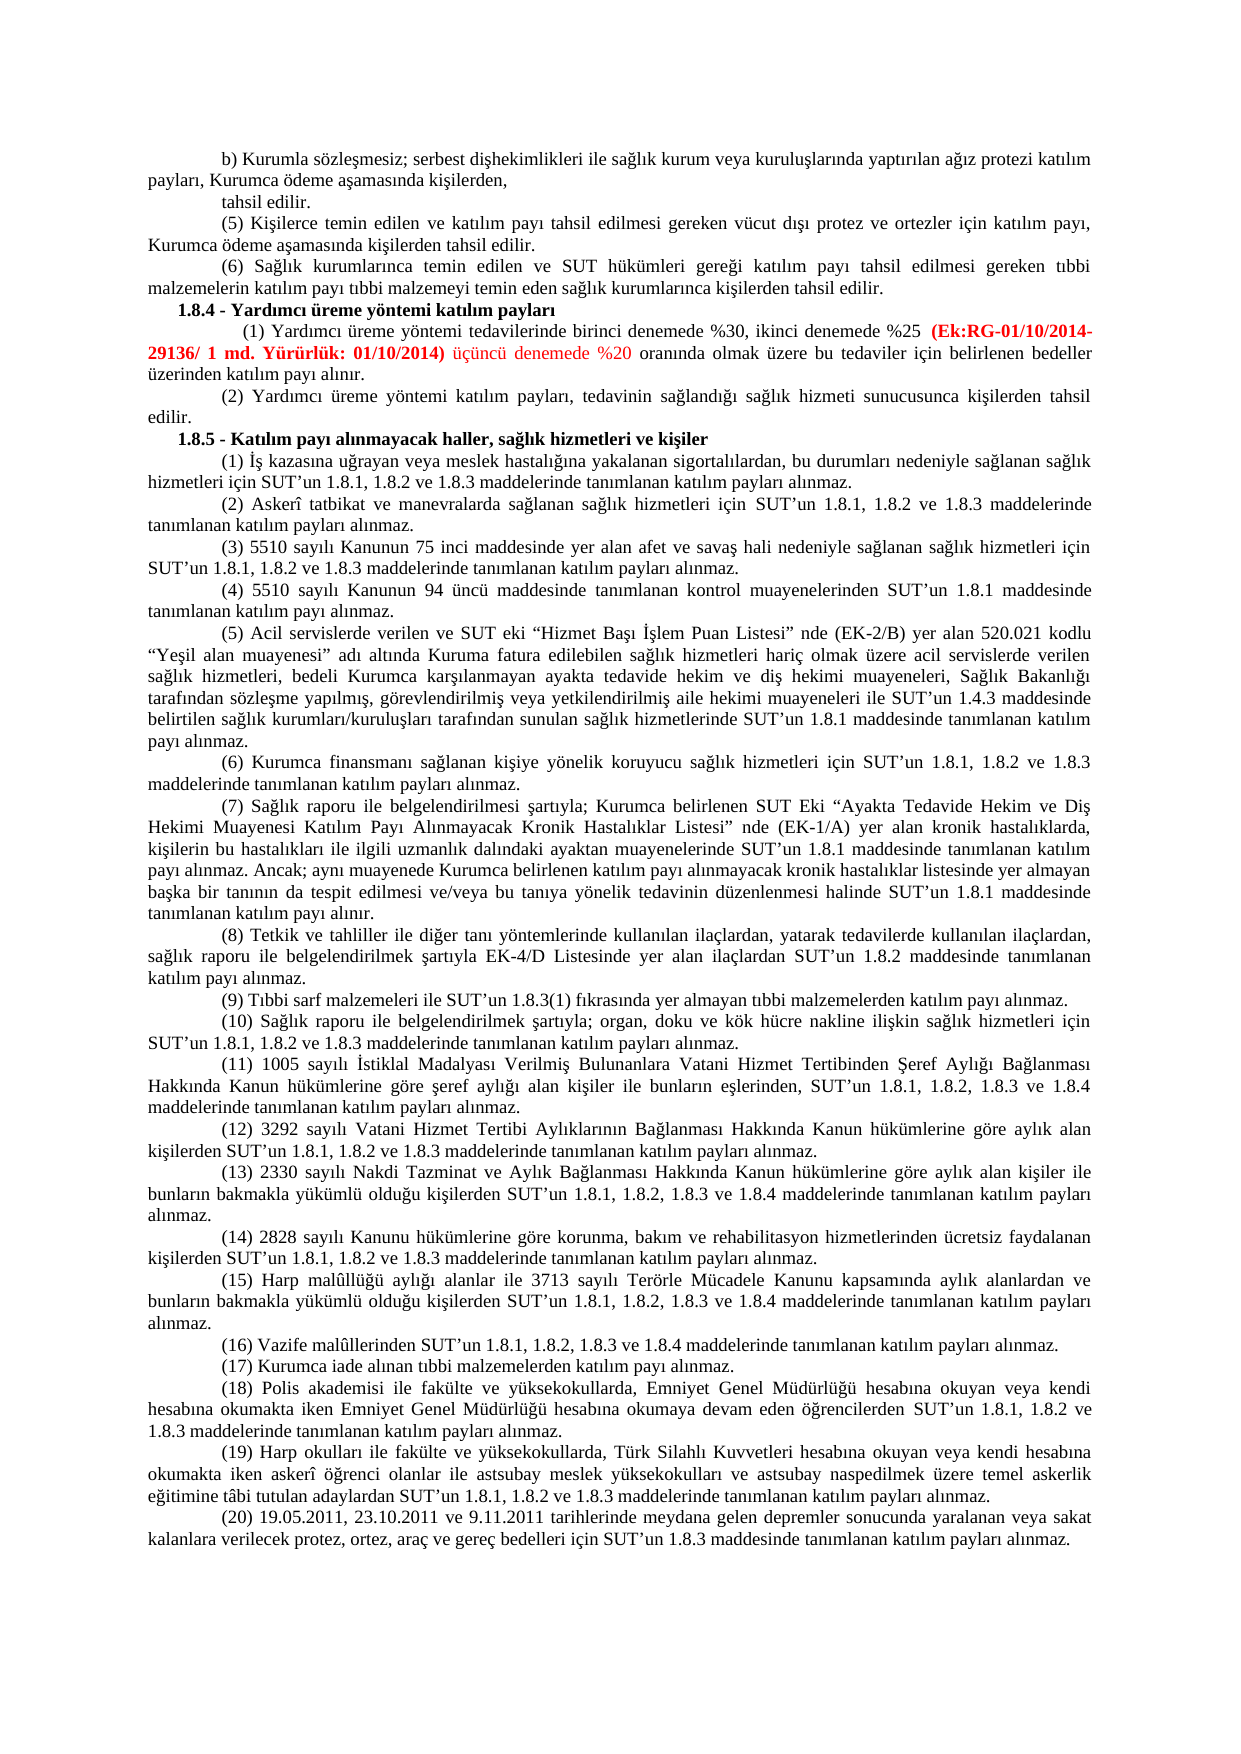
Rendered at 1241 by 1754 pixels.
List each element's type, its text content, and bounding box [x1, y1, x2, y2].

text (2) Askerî tatbikat ve manevralarda sağlanan sağlık hizmetleri için SUT’un 1.8.1, 1.8.2 ve 1.8.3 maddelerinde tanımlanan katılım payları alınmaz. [148, 493, 1093, 536]
text (17) Kurumca iade alınan tıbbi malzemelerden katılım payı alınmaz. [148, 1355, 1093, 1377]
text (11) 1005 sayılı İstiklal Madalyası Verilmiş Bulunanlara Vatani Hizmet Tertibinden Şeref Aylığı Bağlanması Hakkında Kanun hükümlerine göre şeref aylığı alan kişiler ile bunların eşlerinden, SUT’un 1.8.1, 1.8.2, 1.8.3 ve 1.8.4 maddelerinde tanımlanan katılım payları alınmaz. [148, 1053, 1093, 1118]
text (5) Kişilerce temin edilen ve katılım payı tahsil edilmesi gereken vücut dışı protez ve ortezler için katılım payı, Kurumca ödeme aşamasında kişilerden tahsil edilir. [148, 212, 1093, 255]
text (18) Polis akademisi ile fakülte ve yüksekokullarda, Emniyet Genel Müdürlüğü hesabına okuyan veya kendi hesabına okumakta iken Emniyet Genel Müdürlüğü hesabına okumaya devam eden öğrencilerden SUT’un 1.8.1, 1.8.2 ve 1.8.3 maddelerinde tanımlanan katılım payları alınmaz. [148, 1377, 1093, 1441]
text (5) Acil servislerde verilen ve SUT eki “Hizmet Başı İşlem Puan Listesi” nde (EK-2/B) yer alan 520.021 kodlu “Yeşil alan muayenesi” adı altında Kuruma fatura edilebilen sağlık hizmetleri hariç olmak üzere acil servislerde verilen sağlık hizmetleri, bedeli Kurumca karşılanmayan ayakta tedavide hekim ve diş hekimi muayeneleri, Sağlık Bakanlığı tarafından sözleşme yapılmış, görevlendirilmiş veya yetkilendirilmiş aile hekimi muayeneleri ile SUT’un 1.4.3 maddesinde belirtilen sağlık kurumları/kuruluşları tarafından sunulan sağlık hizmetlerinde SUT’un 1.8.1 maddesinde tanımlanan katılım payı alınmaz. [148, 622, 1093, 751]
text (10) Sağlık raporu ile belgelendirilmek şartıyla; organ, doku ve kök hücre nakline ilişkin sağlık hizmetleri için SUT’un 1.8.1, 1.8.2 ve 1.8.3 maddelerinde tanımlanan katılım payları alınmaz. [148, 1010, 1093, 1053]
text (14) 2828 sayılı Kanunu hükümlerine göre korunma, bakım ve rehabilitasyon hizmetlerinden ücretsiz faydalanan kişilerden SUT’un 1.8.1, 1.8.2 ve 1.8.3 maddelerinde tanımlanan katılım payları alınmaz. [148, 1226, 1093, 1269]
text (15) Harp malûllüğü aylığı alanlar ile 3713 sayılı Terörle Mücadele Kanunu kapsamında aylık alanlardan ve bunların bakmakla yükümlü olduğu kişilerden SUT’un 1.8.1, 1.8.2, 1.8.3 ve 1.8.4 maddelerinde tanımlanan katılım payları alınmaz. [148, 1269, 1093, 1333]
text (2) Yardımcı üreme yöntemi katılım payları, tedavinin sağlandığı sağlık hizmeti sunucusunca kişilerden tahsil edilir. [148, 385, 1093, 428]
text (19) Harp okulları ile fakülte ve yüksekokullarda, Türk Silahlı Kuvvetleri hesabına okuyan veya kendi hesabına okumakta iken askerî öğrenci olanlar ile astsubay meslek yüksekokulları ve astsubay naspedilmek üzere temel askerlik eğitimine tâbi tutulan adaylardan SUT’un 1.8.1, 1.8.2 ve 1.8.3 maddelerinde tanımlanan katılım payları alınmaz. [148, 1441, 1093, 1506]
text tahsil edilir. [148, 191, 1093, 212]
text (16) Vazife malûllerinden SUT’un 1.8.1, 1.8.2, 1.8.3 ve 1.8.4 maddelerinde tanımlanan katılım payları alınmaz. [148, 1333, 1093, 1355]
text (6) Sağlık kurumlarınca temin edilen ve SUT hükümleri gereği katılım payı tahsil edilmesi gereken tıbbi malzemelerin katılım payı tıbbi malzemeyi temin eden sağlık kurumlarınca kişilerden tahsil edilir. [148, 255, 1093, 298]
text (3) 5510 sayılı Kanunun 75 inci maddesinde yer alan afet ve savaş hali nedeniyle sağlanan sağlık hizmetleri için SUT’un 1.8.1, 1.8.2 ve 1.8.3 maddelerinde tanımlanan katılım payları alınmaz. [148, 536, 1093, 579]
text b) Kurumla sözleşmesiz; serbest dişhekimlikleri ile sağlık kurum veya kuruluşlarında yaptırılan ağız protezi katılım payları, Kurumca ödeme aşamasında kişilerden, [148, 148, 1093, 191]
text (6) Kurumca finansmanı sağlanan kişiye yönelik koruyucu sağlık hizmetleri için SUT’un 1.8.1, 1.8.2 ve 1.8.3 maddelerinde tanımlanan katılım payları alınmaz. [148, 751, 1093, 794]
text (4) 5510 sayılı Kanunun 94 üncü maddesinde tanımlanan kontrol muayenelerinden SUT’un 1.8.1 maddesinde tanımlanan katılım payı alınmaz. [148, 579, 1093, 622]
subtitle 1.8.4 - Yardımcı üreme yöntemi katılım payları [148, 298, 1093, 320]
text (1) İş kazasına uğrayan veya meslek hastalığına yakalanan sigortalılardan, bu durumları nedeniyle sağlanan sağlık hizmetleri için SUT’un 1.8.1, 1.8.2 ve 1.8.3 maddelerinde tanımlanan katılım payları alınmaz. [148, 449, 1093, 493]
text (9) Tıbbi sarf malzemeleri ile SUT’un 1.8.3(1) fıkrasında yer almayan tıbbi malzemelerden katılım payı alınmaz. [148, 988, 1093, 1010]
text (20) 19.05.2011, 23.10.2011 ve 9.11.2011 tarihlerinde meydana gelen depremler sonucunda yaralanan veya sakat kalanlara verilecek protez, ortez, araç ve gereç bedelleri için SUT’un 1.8.3 maddesinde tanımlanan katılım payları alınmaz. [148, 1506, 1093, 1549]
text (13) 2330 sayılı Nakdi Tazminat ve Aylık Bağlanması Hakkında Kanun hükümlerine göre aylık alan kişiler ile bunların bakmakla yükümlü olduğu kişilerden SUT’un 1.8.1, 1.8.2, 1.8.3 ve 1.8.4 maddelerinde tanımlanan katılım payları alınmaz. [148, 1161, 1093, 1226]
text (8) Tetkik ve tahliller ile diğer tanı yöntemlerinde kullanılan ilaçlardan, yatarak tedavilerde kullanılan ilaçlardan, sağlık raporu ile belgelendirilmek şartıyla EK-4/D Listesinde yer alan ilaçlardan SUT’un 1.8.2 maddesinde tanımlanan katılım payı alınmaz. [148, 924, 1093, 988]
text (7) Sağlık raporu ile belgelendirilmesi şartıyla; Kurumca belirlenen SUT Eki “Ayakta Tedavide Hekim ve Diş Hekimi Muayenesi Katılım Payı Alınmayacak Kronik Hastalıklar Listesi” nde (EK-1/A) yer alan kronik hastalıklarda, kişilerin bu hastalıkları ile ilgili uzmanlık dalındaki ayaktan muayenelerinde SUT’un 1.8.1 maddesinde tanımlanan katılım payı alınmaz. Ancak; aynı muayenede Kurumca belirlenen katılım payı alınmayacak kronik hastalıklar listesinde yer almayan başka bir tanının da tespit edilmesi ve/veya bu tanıya yönelik tedavinin düzenlenmesi halinde SUT’un 1.8.1 maddesinde tanımlanan katılım payı alınır. [148, 794, 1093, 924]
text (12) 3292 sayılı Vatani Hizmet Tertibi Aylıklarının Bağlanması Hakkında Kanun hükümlerine göre aylık alan kişilerden SUT’un 1.8.1, 1.8.2 ve 1.8.3 maddelerinde tanımlanan katılım payları alınmaz. [148, 1118, 1093, 1161]
text (1) Yardımcı üreme yöntemi tedavilerinde birinci denemede %30, ikinci denemede %25 (Ek:RG-01/10/2014-29136/ 1 md. Yürürlük: 01/10/2014) üçüncü denemede %20 oranında olmak üzere bu tedaviler için belirlenen bedeller üzerinden katılım payı alınır. [148, 320, 1093, 385]
subtitle 1.8.5 - Katılım payı alınmayacak haller, sağlık hizmetleri ve kişiler [148, 428, 1093, 449]
